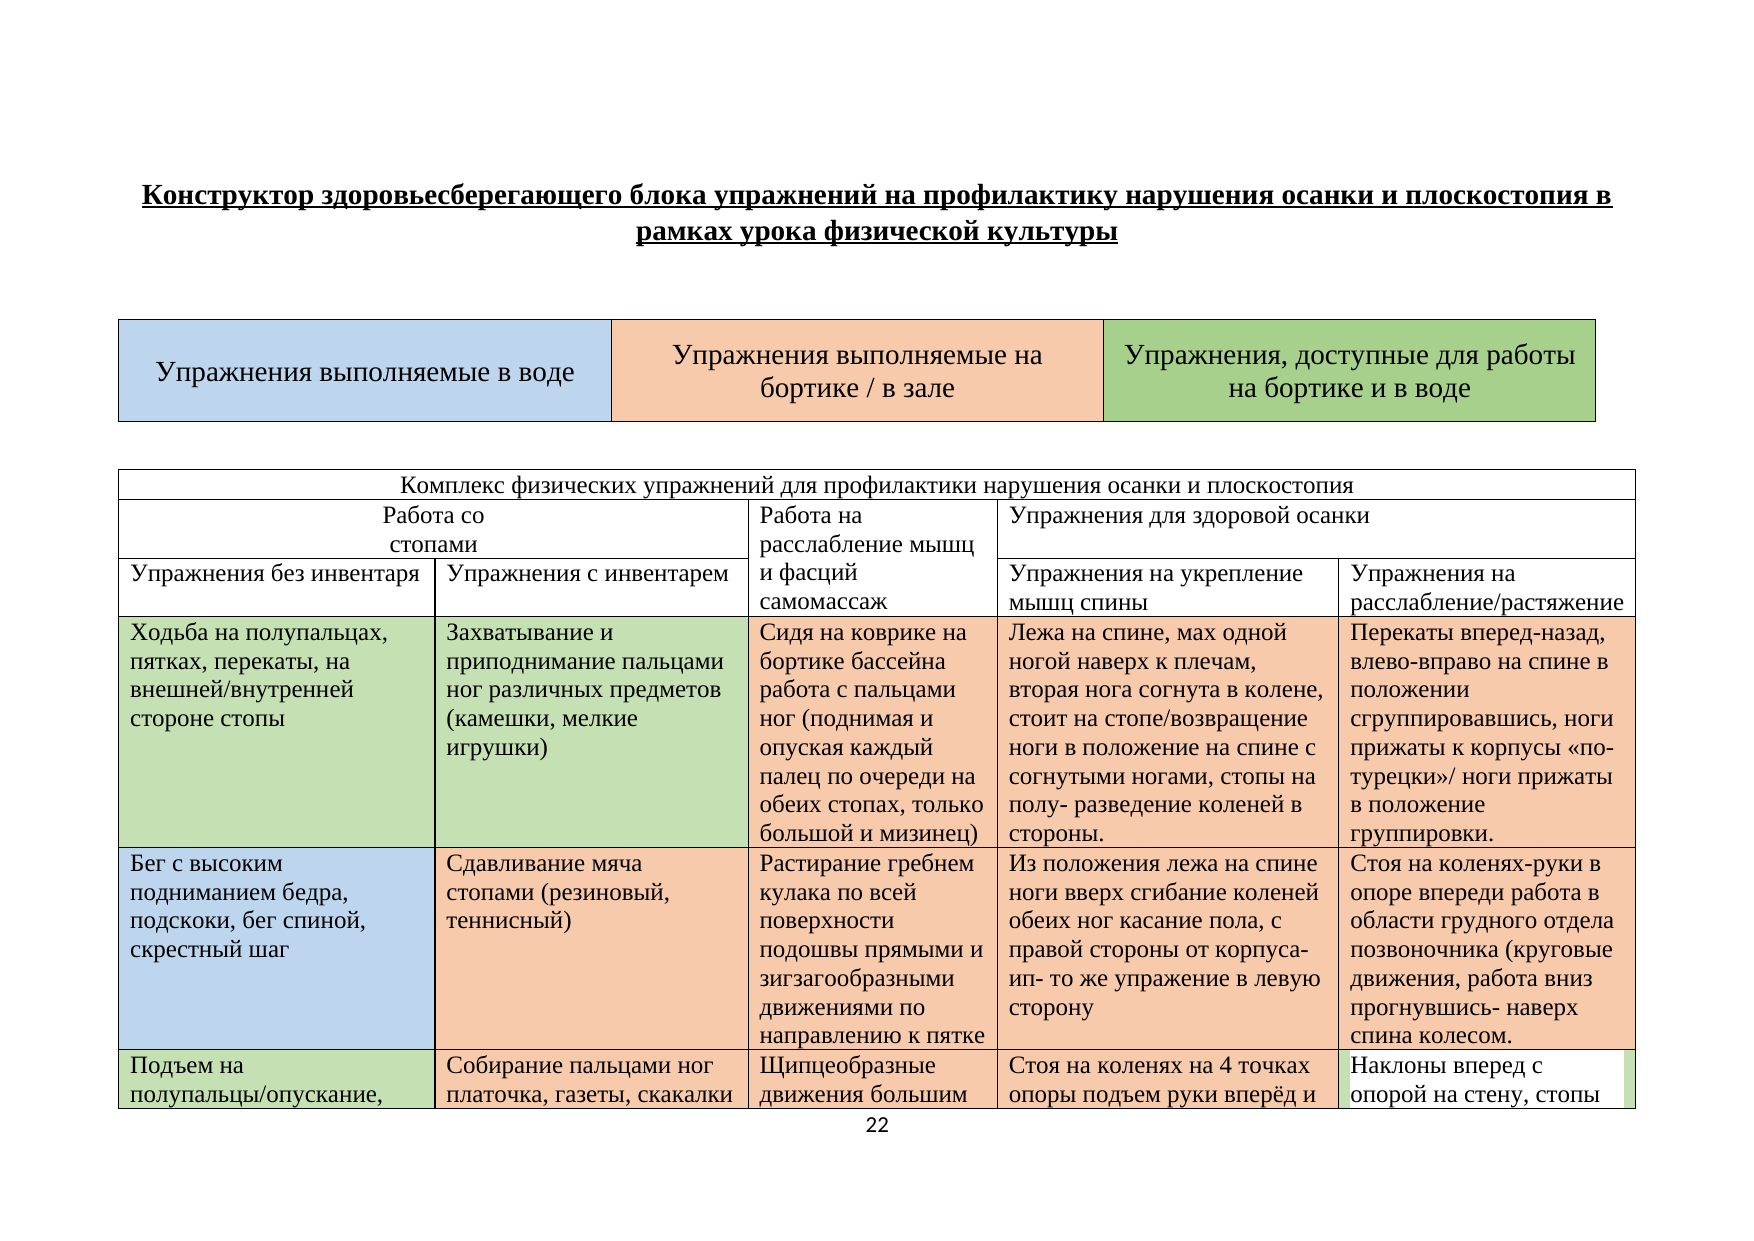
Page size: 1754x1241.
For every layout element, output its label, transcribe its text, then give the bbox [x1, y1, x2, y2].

table_cell Стоя на коленях-руки в опоре впереди работа в области грудного отдела позвоночника (круговые движения, работа вниз прогнувшись- наверх спина колесом. [1339, 848, 1635, 1049]
table_cell Работа со стопами [119, 500, 748, 557]
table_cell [436, 1050, 748, 1108]
table_header Комплекс физических упражнений для профилактики нарушения осанки и плоскостопия [119, 470, 1635, 499]
table_cell Упражнения без инвентаря [119, 559, 434, 616]
table_cell Ходьба на полупальцах, пятках, перекаты, на внешней/внутренней стороне стопы [119, 617, 434, 847]
table_header Упражнения выполняемые на бортике / в зале [612, 320, 1103, 421]
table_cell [998, 1050, 1338, 1108]
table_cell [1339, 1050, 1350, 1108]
table_cell Захватывание и приподнимание пальцами ног различных предметов (камешки, мелкие игрушки) [436, 617, 748, 847]
table_cell Растирание гребнем кулака по всей поверхности подошвы прямыми и зигзагообразными движениями по направлению к пятке [749, 848, 997, 1049]
table_cell Работа на расслабление мышц и фасций самомассаж [749, 500, 997, 616]
table_cell Упражнения на укрепление мышц спины [998, 559, 1338, 616]
table_cell Упражнения для здоровой осанки [998, 500, 1635, 557]
table_cell Бег с высоким подниманием бедра, подскоки, бег спиной, скрестный шаг [119, 848, 434, 1049]
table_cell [119, 1050, 434, 1108]
table_cell Сидя на коврике на бортике бассейна работа с пальцами ног (поднимая и опуская каждый палец по очереди на обеих стопах, только большой и мизинец) [749, 617, 997, 847]
table_cell Упражнения с инвентарем [436, 559, 748, 616]
table_cell Сдавливание мяча стопами (резиновый, теннисный) [436, 848, 748, 1049]
table_cell Лежа на спине, мах одной ногой наверх к плечам, вторая нога согнута в колене, стоит на стопе/возвращение ноги в положение на спине с согнутыми ногами, стопы на полу- разведение коленей в стороны. [998, 617, 1338, 847]
table_cell Перекаты вперед-назад, влево-вправо на спине в положении сгруппировавшись, ноги прижаты к корпусы «по-турецки»/ ноги прижаты в положение группировки. [1339, 617, 1635, 847]
table_cell Из положения лежа на спине ноги вверх сгибание коленей обеих ног касание пола, с правой стороны от корпуса-ип- то же упражение в левую сторону [998, 848, 1338, 1049]
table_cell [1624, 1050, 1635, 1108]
text Конструктор здоровьесберегающего блока упражнений на профилактику нарушения осанки и плоскостопия в рамках урока физической культуры [118, 177, 1636, 247]
table_header Упражнения выполняемые в воде [119, 320, 611, 421]
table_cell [749, 1050, 997, 1108]
table_header Упражнения, доступные для работы на бортике и в воде [1104, 320, 1595, 421]
table_cell Упражнения на расслабление/растяжение [1339, 559, 1635, 616]
